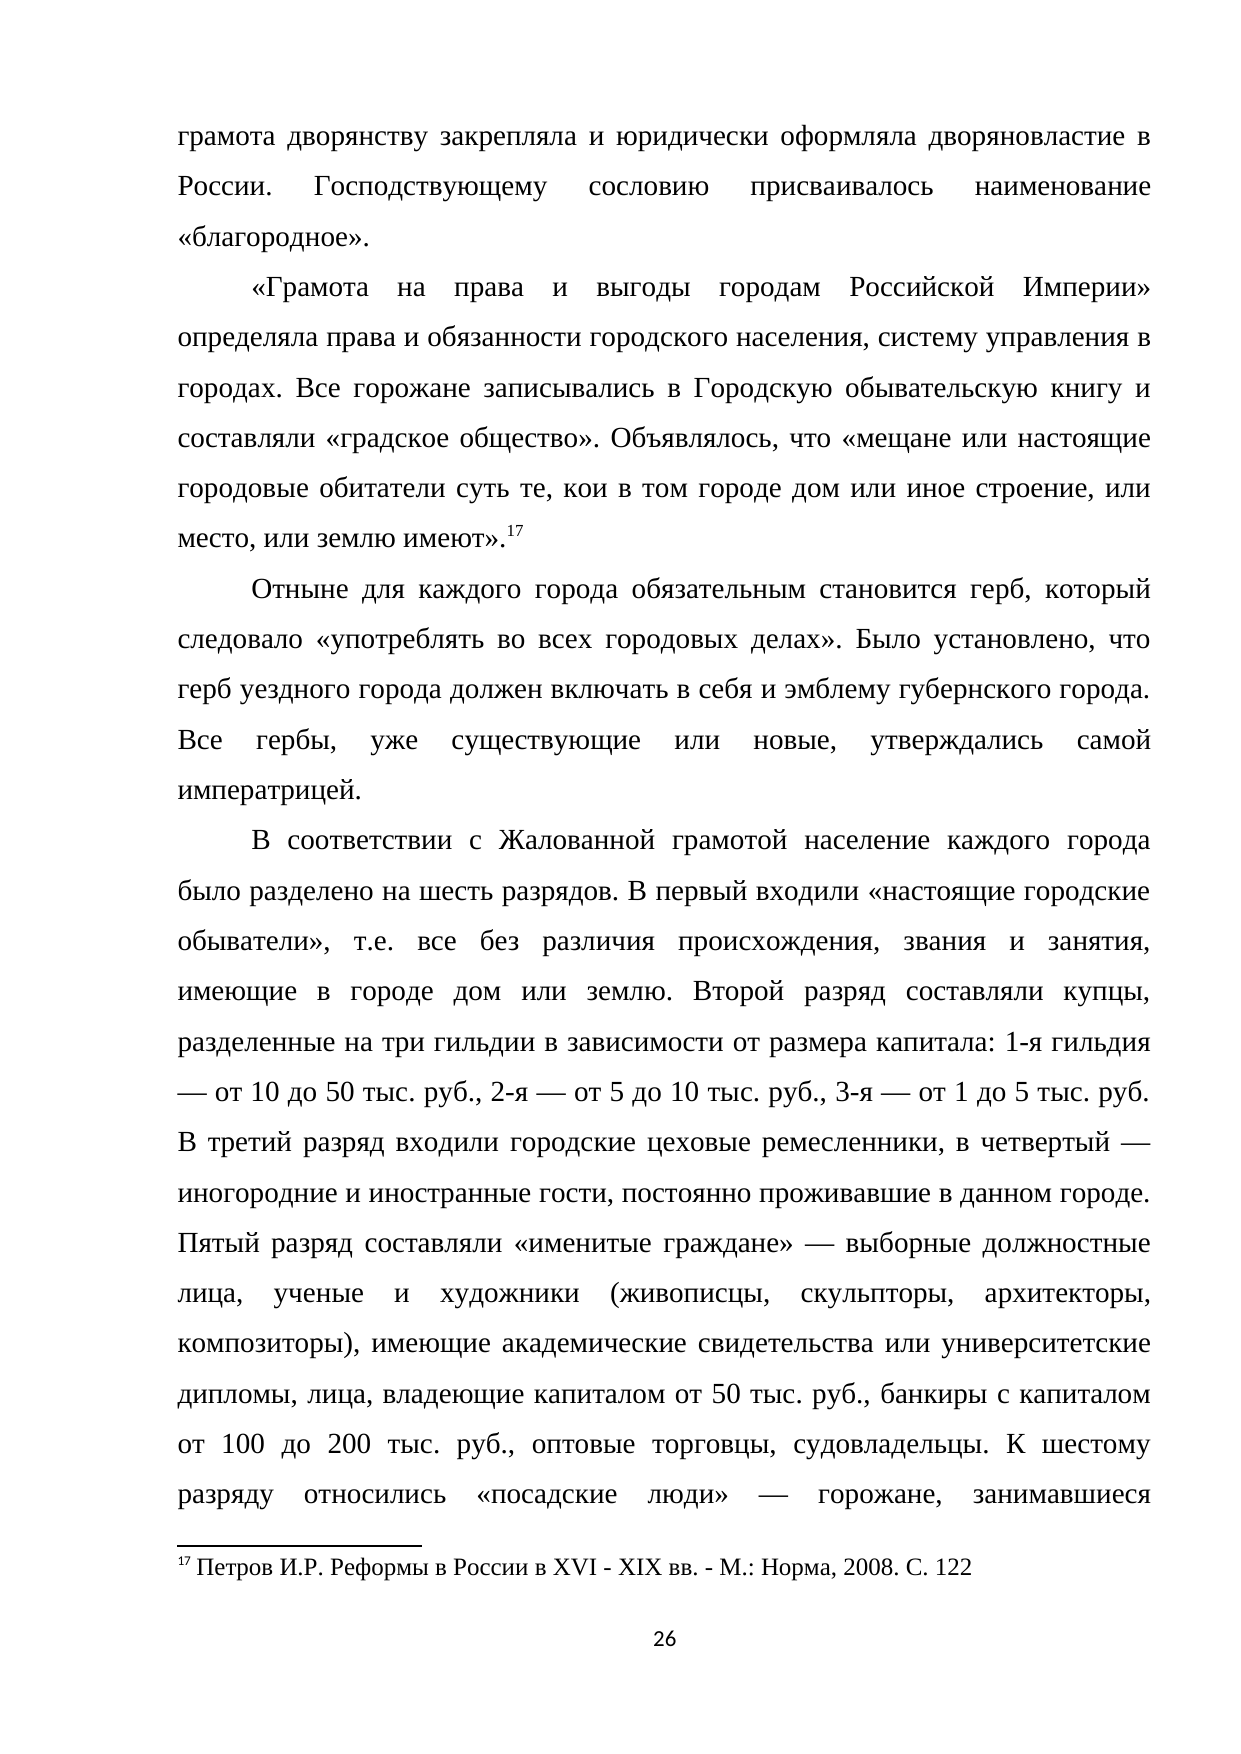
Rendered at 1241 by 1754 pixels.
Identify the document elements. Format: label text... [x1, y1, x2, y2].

text «Грамота на права и выгоды городам Российской Империи» определяла права и обязанности городского населения, систему управления в городах. Все горожане записывались в Городскую обывательскую книгу и составляли «градское общество». Объявлялось, что «мещане или настоящие городовые обитатели суть те, кои в том городе дом или иное строение, или место, или землю имеют». [177, 269, 1152, 554]
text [177, 118, 1152, 252]
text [177, 822, 1152, 1510]
text Отныне для каждого города обязательным становится герб, который следовало «употреблять во всех городовых делах». Было установлено, что герб уездного города должен включать в себя и эмблему губернского города. Все гербы, уже существующие или новые, утверждались самой императрицей. [177, 571, 1152, 806]
